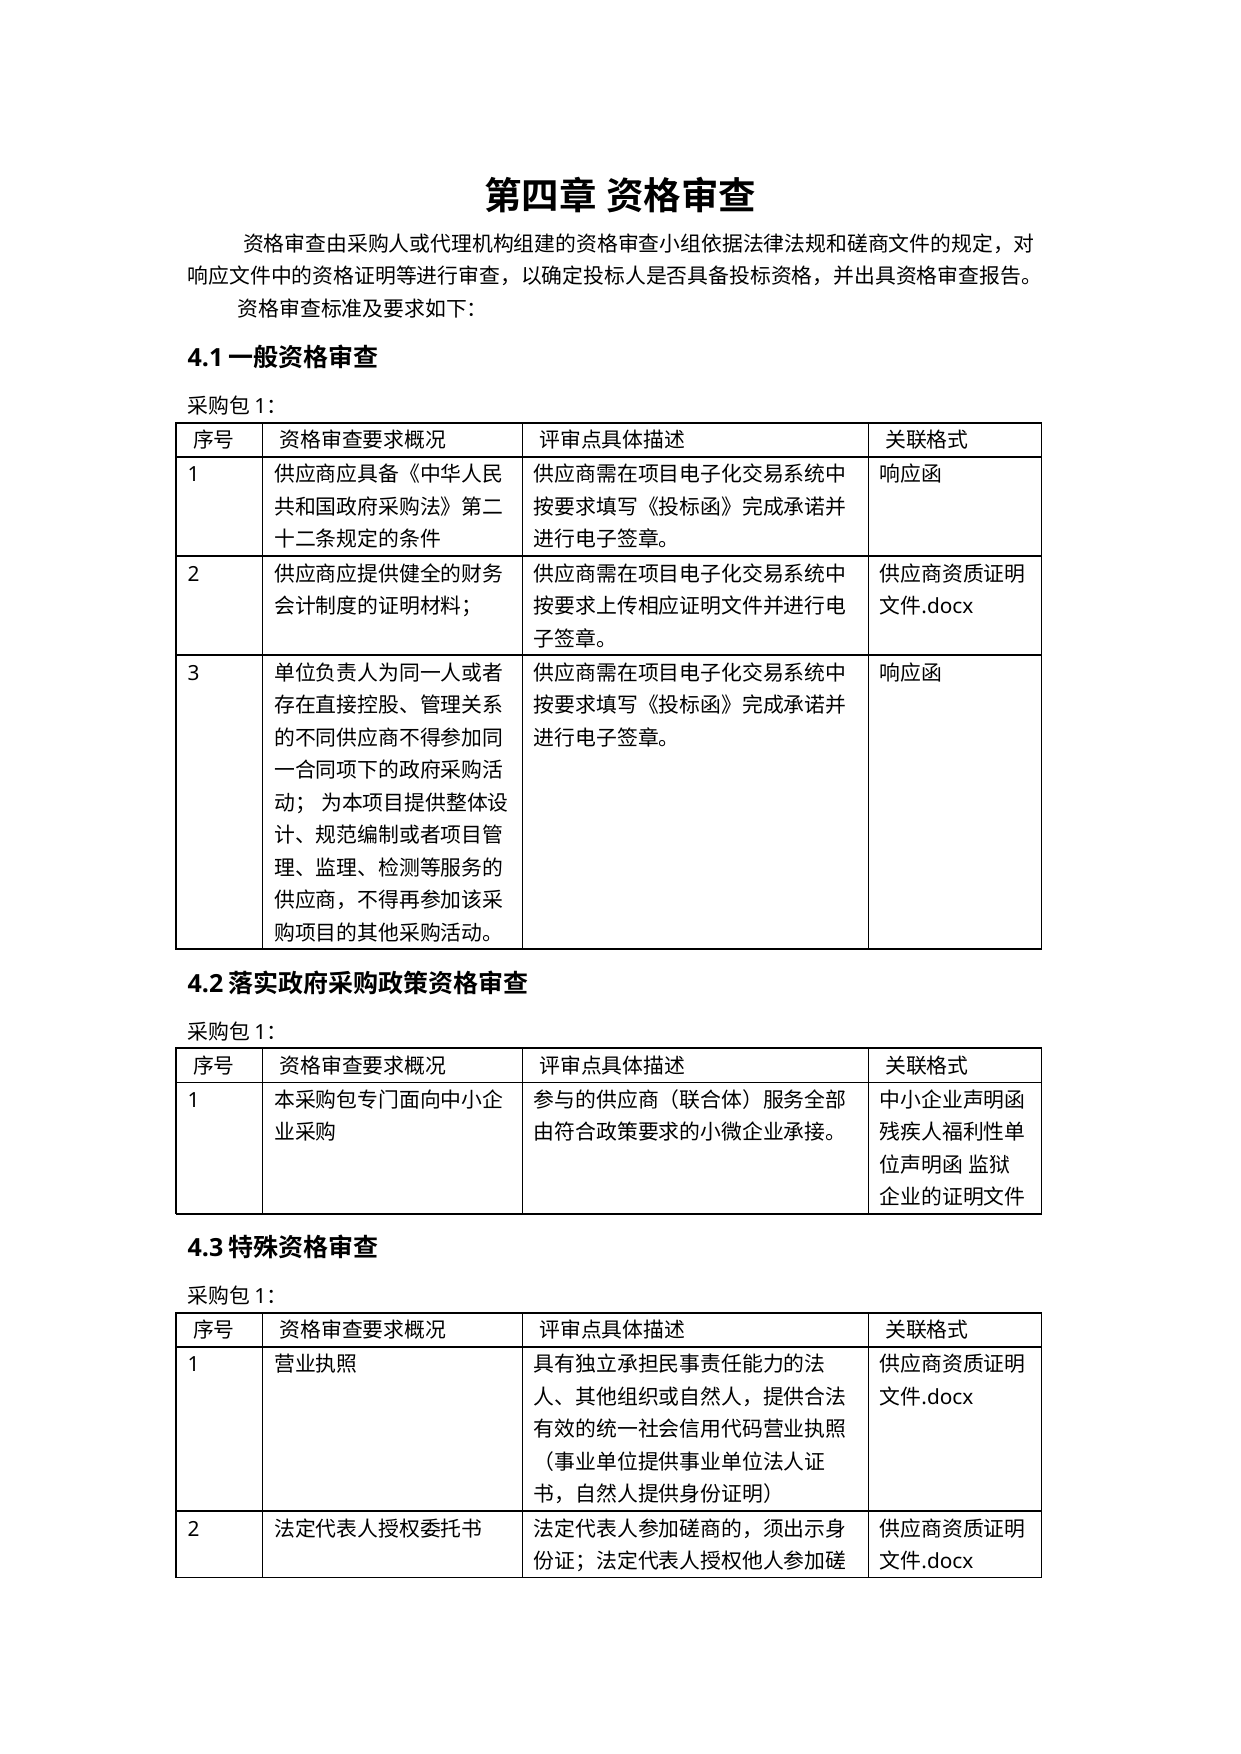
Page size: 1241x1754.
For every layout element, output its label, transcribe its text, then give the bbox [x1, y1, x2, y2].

table_cell 3 [177, 656, 262, 948]
table_cell 供应商需在项目电子化交易系统中按要求填写《投标函》完成承诺并进行电子签章。 [523, 656, 868, 948]
table_cell 营业执照 [263, 1348, 522, 1510]
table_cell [523, 1512, 868, 1577]
table_header 评审点具体描述 [523, 1314, 868, 1346]
table_cell 供应商资质证明文件.docx [869, 1512, 1041, 1577]
table_cell 2 [177, 557, 262, 654]
table_cell 1 [177, 1083, 262, 1213]
table_cell 法定代表人授权委托书 [263, 1512, 522, 1577]
text 资格审查标准及要求如下： [187, 292, 1053, 324]
table_header 关联格式 [869, 424, 1041, 456]
table_cell 供应商需在项目电子化交易系统中按要求填写《投标函》完成承诺并进行电子签章。 [523, 458, 868, 555]
text 4.2落实政府采购政策资格审查 [187, 950, 1053, 1015]
table_cell 本采购包专门面向中小企业采购 [263, 1083, 522, 1213]
table_cell 具有独立承担民事责任能力的法人、其他组织或自然人，提供合法有效的统一社会信用代码营业执照（事业单位提供事业单位法人证书，自然人提供身份证明） [523, 1348, 868, 1510]
table_cell 参与的供应商（联合体）服务全部由符合政策要求的小微企业承接。 [523, 1083, 868, 1213]
table_header 资格审查要求概况 [263, 424, 522, 456]
table_cell 响应函 [869, 656, 1041, 948]
table_header 序号 [177, 1314, 262, 1346]
table_header 资格审查要求概况 [263, 1314, 522, 1346]
text 第四章 资格审查 [187, 162, 1053, 227]
table_header 资格审查要求概况 [263, 1049, 522, 1081]
text 采购包1： [187, 1015, 1053, 1047]
table_header 序号 [177, 424, 262, 456]
table_cell 2 [177, 1512, 262, 1577]
table_cell 中小企业声明函 残疾人福利性单位声明函 监狱企业的证明文件 [869, 1083, 1041, 1213]
text 4.3特殊资格审查 [187, 1214, 1053, 1279]
table_cell 1 [177, 1348, 262, 1510]
text 采购包1： [187, 389, 1053, 422]
table_cell 供应商应提供健全的财务会计制度的证明材料； [263, 557, 522, 654]
text 资格审查由采购人或代理机构组建的资格审查小组依据法律法规和磋商文件的规定，对响应文件中的资格证明等进行审查，以确定投标人是否具备投标资格，并出具资格审查报告。 [187, 227, 1053, 292]
table_cell 供应商资质证明文件.docx [869, 1348, 1041, 1510]
table_cell 单位负责人为同一人或者存在直接控股、管理关系的不同供应商不得参加同一合同项下的政府采购活动； 为本项目提供整体设计、规范编制或者项目管理、监理、检测等服务的供应商，不得再参加该采购项目的其他采购活动。 [263, 656, 522, 948]
text 4.1一般资格审查 [187, 324, 1053, 389]
table_cell 1 [177, 458, 262, 555]
table_header 评审点具体描述 [523, 1049, 868, 1081]
table_header 评审点具体描述 [523, 424, 868, 456]
table_cell 供应商需在项目电子化交易系统中按要求上传相应证明文件并进行电子签章。 [523, 557, 868, 654]
table_header 关联格式 [869, 1314, 1041, 1346]
table_header 序号 [177, 1049, 262, 1081]
table_cell 供应商资质证明文件.docx [869, 557, 1041, 654]
table_cell 响应函 [869, 458, 1041, 555]
table_header 关联格式 [869, 1049, 1041, 1081]
text 采购包1： [187, 1279, 1053, 1312]
table_cell 供应商应具备《中华人民共和国政府采购法》第二十二条规定的条件 [263, 458, 522, 555]
